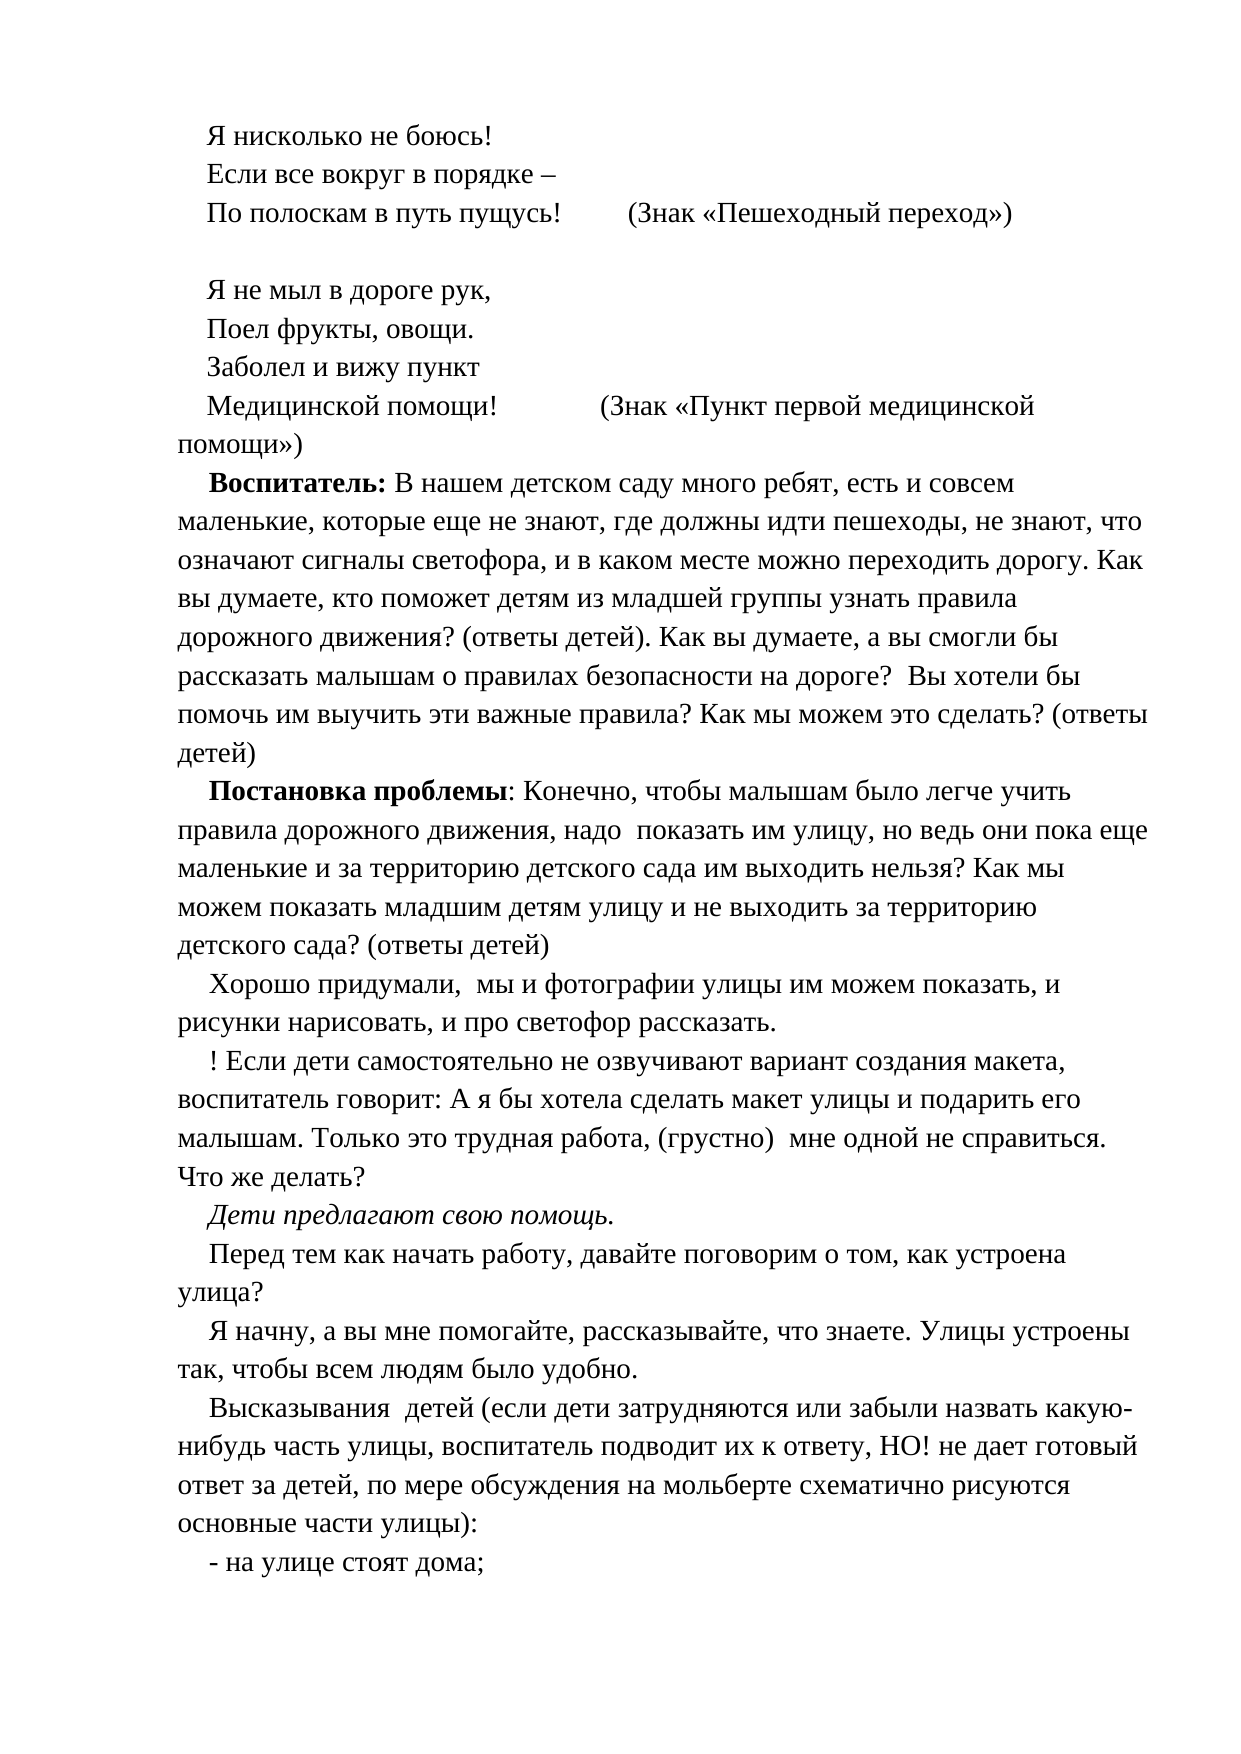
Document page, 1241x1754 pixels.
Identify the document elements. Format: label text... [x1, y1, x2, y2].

text Хорошо придумали, мы и фотографии улицы им можем показать, и рисунки нарисовать, и про светофор рассказать. [177, 966, 1152, 1038]
text Поел фрукты, овощи. [177, 311, 1152, 344]
text Воспитатель: В нашем детском саду много ребят, есть и совсем маленькие, которые еще не знают, где должны идти пешеходы, не знают, что означают сигналы светофора, и в каком месте можно переходить дорогу. Как вы думаете, кто поможет детям из младшей группы узнать правила дорожного движения? (ответы детей). Как вы думаете, а вы смогли бы рассказать малышам о правилах безопасности на дороге? Вы хотели бы помочь им выучить эти важные правила? Как мы можем это сделать? (ответы детей) [177, 465, 1152, 768]
text ! Если дети самостоятельно не озвучивают вариант создания макета, воспитатель говорит: А я бы хотела сделать макет улицы и подарить его малышам. Только это трудная работа, (грустно) мне одной не справиться. Что же делать? [177, 1043, 1152, 1192]
text Перед тем как начать работу, давайте поговорим о том, как устроена улица? [177, 1236, 1152, 1308]
text Дети предлагают свою помощь. [177, 1197, 1152, 1231]
text Заболел и вижу пункт [177, 349, 1152, 383]
text Я нисколько не боюсь! [177, 118, 1152, 152]
text Высказывания детей (если дети затрудняются или забыли назвать какую-нибудь часть улицы, воспитатель подводит их к ответу, НО! не дает готовый ответ за детей, по мере обсуждения на мольберте схематично рисуются основные части улицы): [177, 1390, 1152, 1539]
text - на улице стоят дома; [177, 1544, 1152, 1578]
text Медицинской помощи! (Знак «Пункт первой медицинской помощи») [177, 388, 1152, 460]
text Если все вокруг в порядке – [177, 157, 1152, 190]
text Я начну, а вы мне помогайте, рассказывайте, что знаете. Улицы устроены так, чтобы всем людям было удобно. [177, 1313, 1152, 1385]
text Я не мыл в дороге рук, [177, 272, 1152, 306]
text Постановка проблемы: Конечно, чтобы малышам было легче учить правила дорожного движения, надо показать им улицу, но ведь они пока еще маленькие и за территорию детского сада им выходить нельзя? Как мы можем показать младшим детям улицу и не выходить за территорию детского сада? (ответы детей) [177, 773, 1152, 961]
text По полоскам в путь пущусь! (Знак «Пешеходный переход») [177, 195, 1152, 229]
